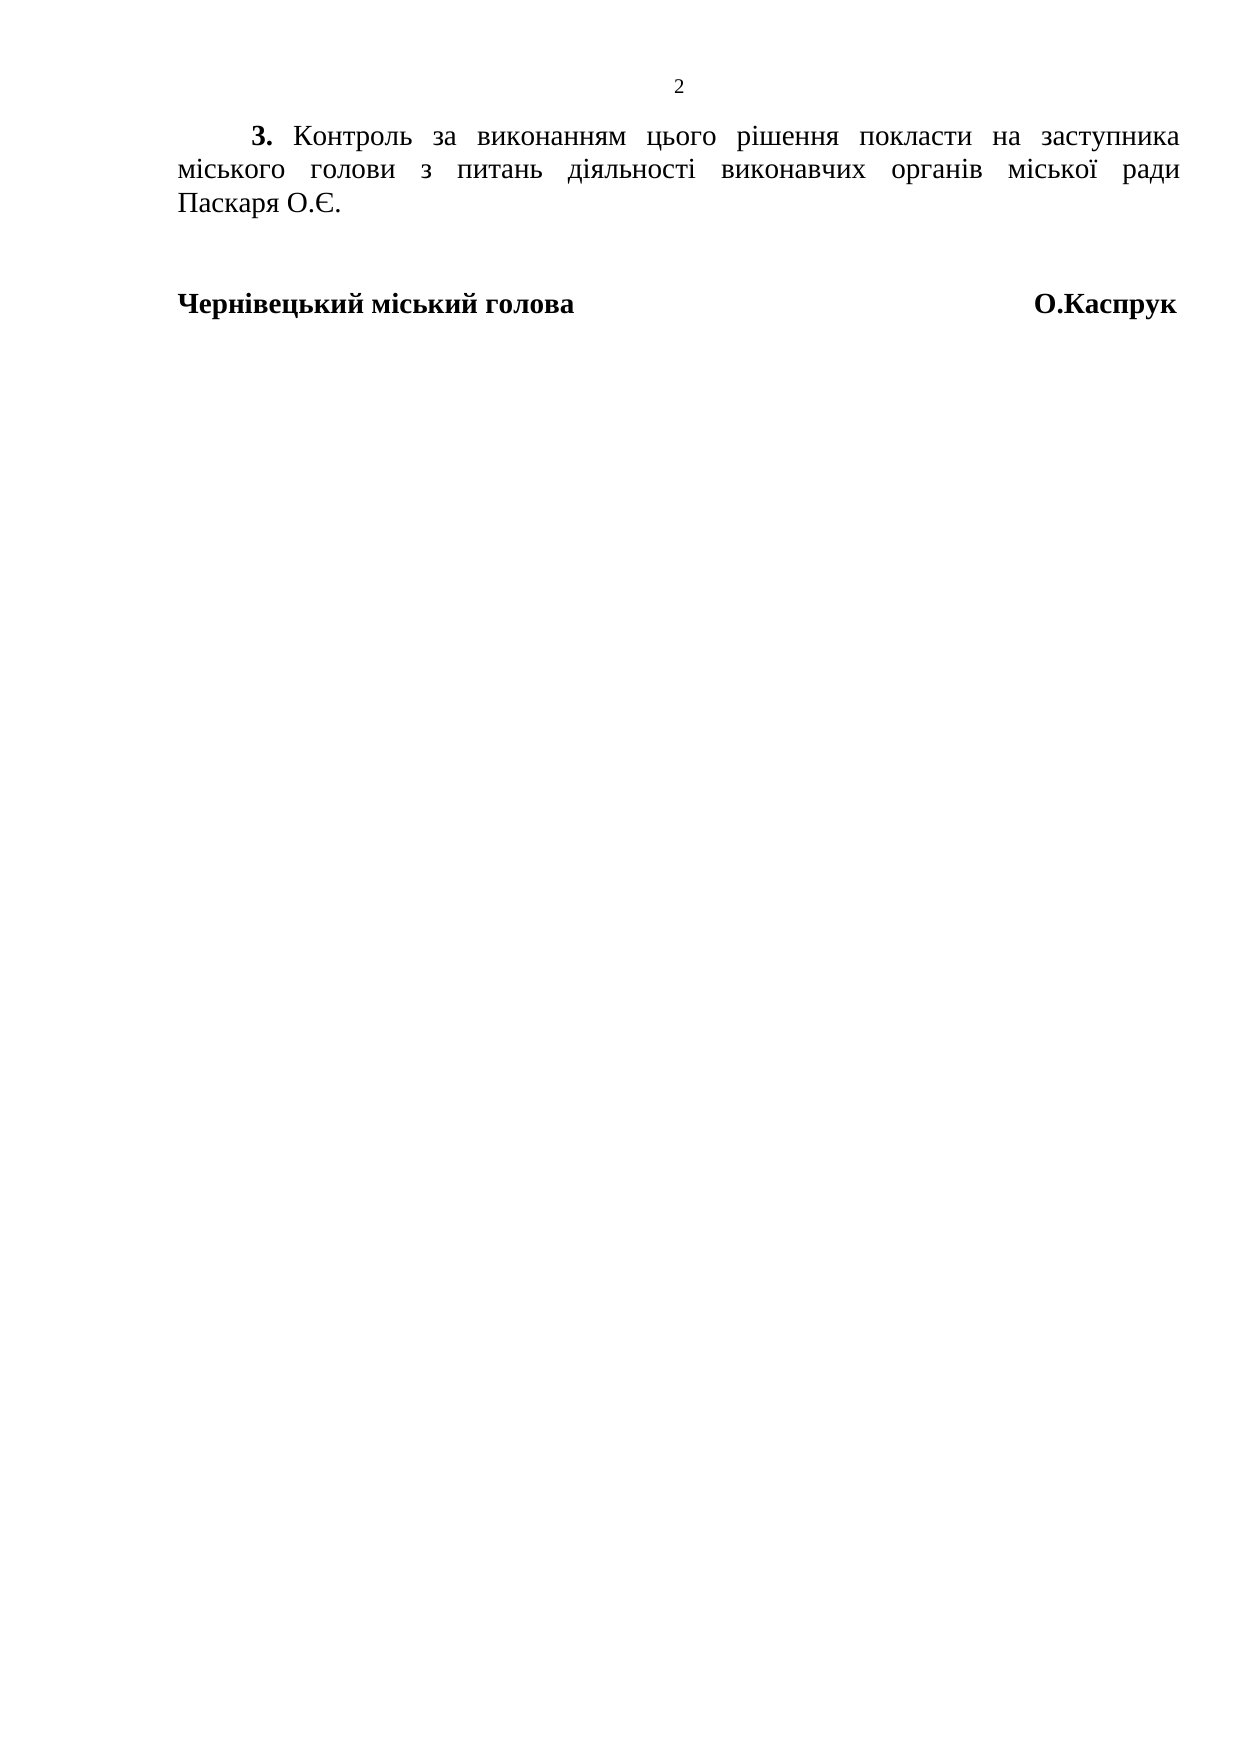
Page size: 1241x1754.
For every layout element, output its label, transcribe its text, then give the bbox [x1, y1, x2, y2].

subtitle Чернівецький міський голова О.Каспрук [177, 286, 1181, 319]
text 3. Контроль за виконанням цього рішення покласти на заступника міського голови з питань діяльності виконавчих органів міської ради Паскаря О.Є. [177, 118, 1181, 219]
